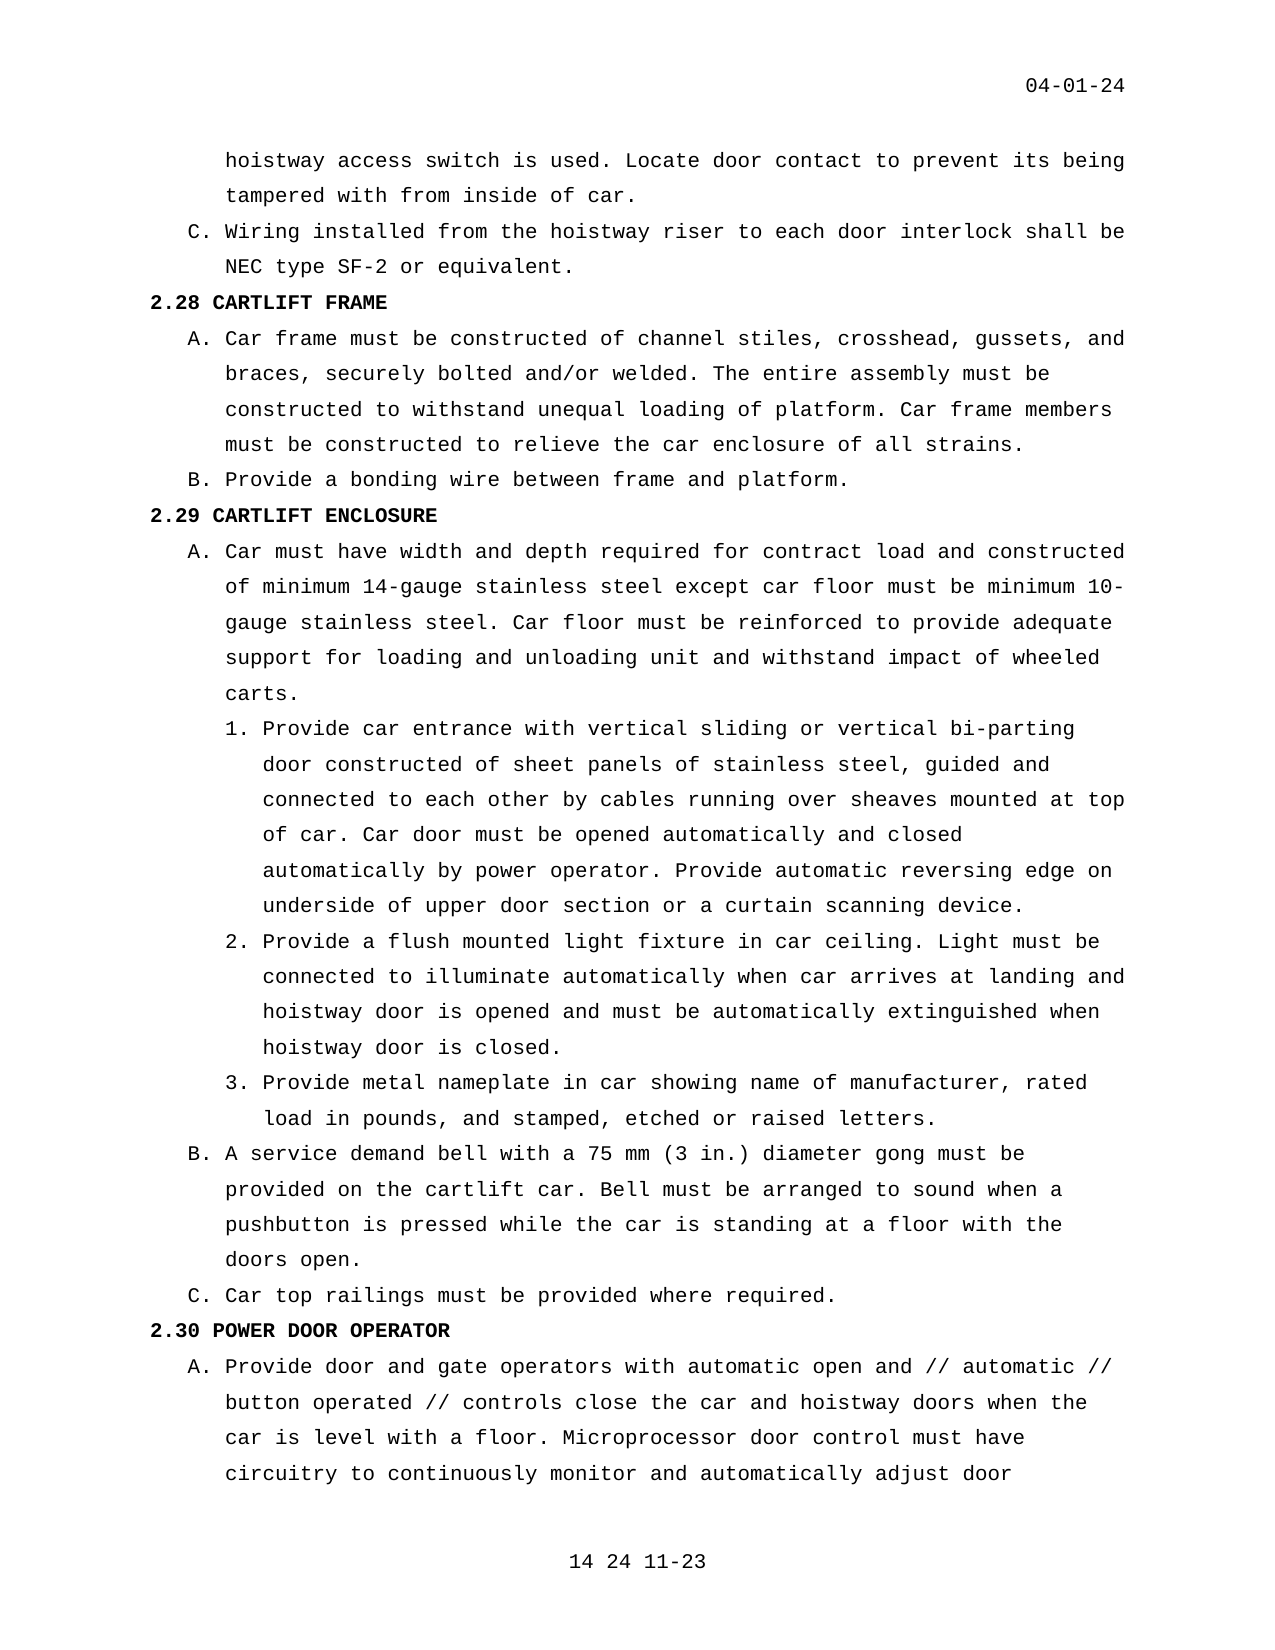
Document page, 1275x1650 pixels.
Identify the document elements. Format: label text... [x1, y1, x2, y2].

text A. Car must have width and depth required for contract load and constructed of minimum 14-gauge stainless steel except car floor must be minimum 10-gauge stainless steel. Car floor must be reinforced to provide adequate support for loading and unloading unit and withstand impact of wheeled carts. [187, 541, 1125, 706]
text 2.28 CARtlift frame [150, 292, 1125, 315]
text 3. Provide metal nameplate in car showing name of manufacturer, rated load in pounds, and stamped, etched or raised letters. [225, 1072, 1125, 1131]
text B. A service demand bell with a 75 mm (3 in.) diameter gong must be provided on the cartlift car. Bell must be arranged to sound when a pushbutton is pressed while the car is standing at a floor with the doors open. [187, 1143, 1125, 1273]
text C. Wiring installed from the hoistway riser to each door interlock shall be NEC type SF-2 or equivalent. [187, 221, 1125, 280]
text 1. Provide car entrance with vertical sliding or vertical bi-parting door constructed of sheet panels of stainless steel, guided and connected to each other by cables running over sheaves mounted at top of car. Car door must be opened automatically and closed automatically by power operator. Provide automatic reversing edge on underside of upper door section or a curtain scanning device. [225, 718, 1125, 919]
text 2.30 POWER DOOR OPERATOR [150, 1320, 1125, 1344]
text A. Car frame must be constructed of channel stiles, crosshead, gussets, and braces, securely bolted and/or welded. The entire assembly must be constructed to withstand unequal loading of platform. Car frame members must be constructed to relieve the car enclosure of all strains. [187, 328, 1125, 458]
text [187, 150, 1125, 209]
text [187, 1356, 1125, 1486]
text B. Provide a bonding wire between frame and platform. [187, 469, 1125, 493]
text 2.29 CARtlift ENCLOSURE [150, 505, 1125, 528]
text C. Car top railings must be provided where required. [187, 1285, 1125, 1308]
text 2. Provide a flush mounted light fixture in car ceiling. Light must be connected to illuminate automatically when car arrives at landing and hoistway door is opened and must be automatically extinguished when hoistway door is closed. [225, 931, 1125, 1061]
